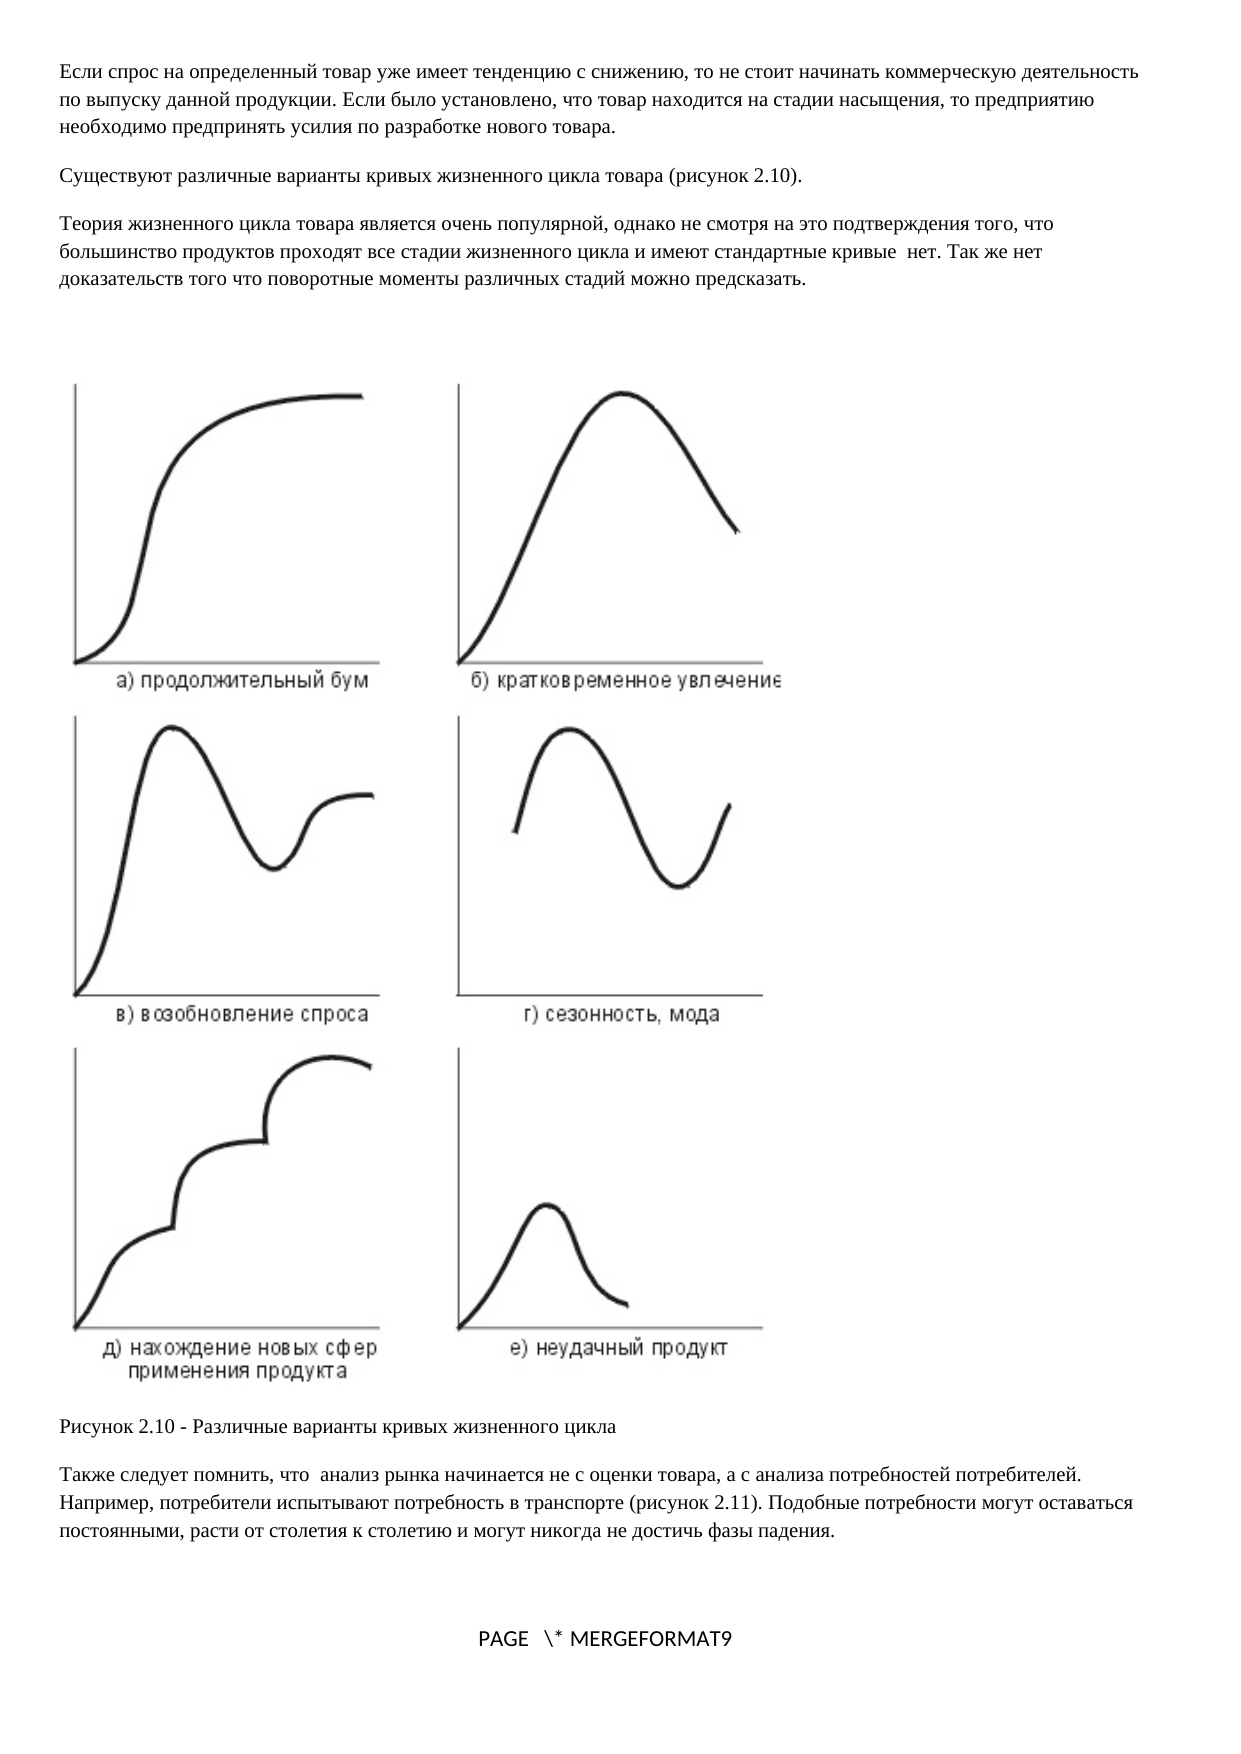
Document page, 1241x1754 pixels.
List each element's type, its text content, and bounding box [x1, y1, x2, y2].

text Также следует помнить, что анализ рынка начинается не с оценки товара, а с анализа потребностей потребителей. Например, потребители испытывают потребность в транспорте (рисунок 2.11). Подобные потребности могут оставаться постоянными, расти от столетия к столетию и могут никогда не достичь фазы падения. [59, 1462, 1152, 1542]
text Рисунок 2.10 - Различные варианты кривых жизненного цикла [59, 1414, 1152, 1438]
text Теория жизненного цикла товара является очень популярной, однако не смотря на это подтверждения того, что большинство продуктов проходят все стадии жизненного цикла и имеют стандартные кривые нет. Так же нет доказательств того что поворотные моменты различных стадий можно предсказать. [59, 211, 1152, 290]
picture [59, 363, 790, 1389]
text Существуют различные варианты кривых жизненного цикла товара (рисунок 2.10). [59, 163, 1152, 187]
text Если спрос на определенный товар уже имеет тенденцию с снижению, то не стоит начинать коммерческую деятельность по выпуску данной продукции. Если было установлено, что товар находится на стадии насыщения, то предприятию необходимо предпринять усилия по разработке нового товара. [59, 59, 1152, 138]
